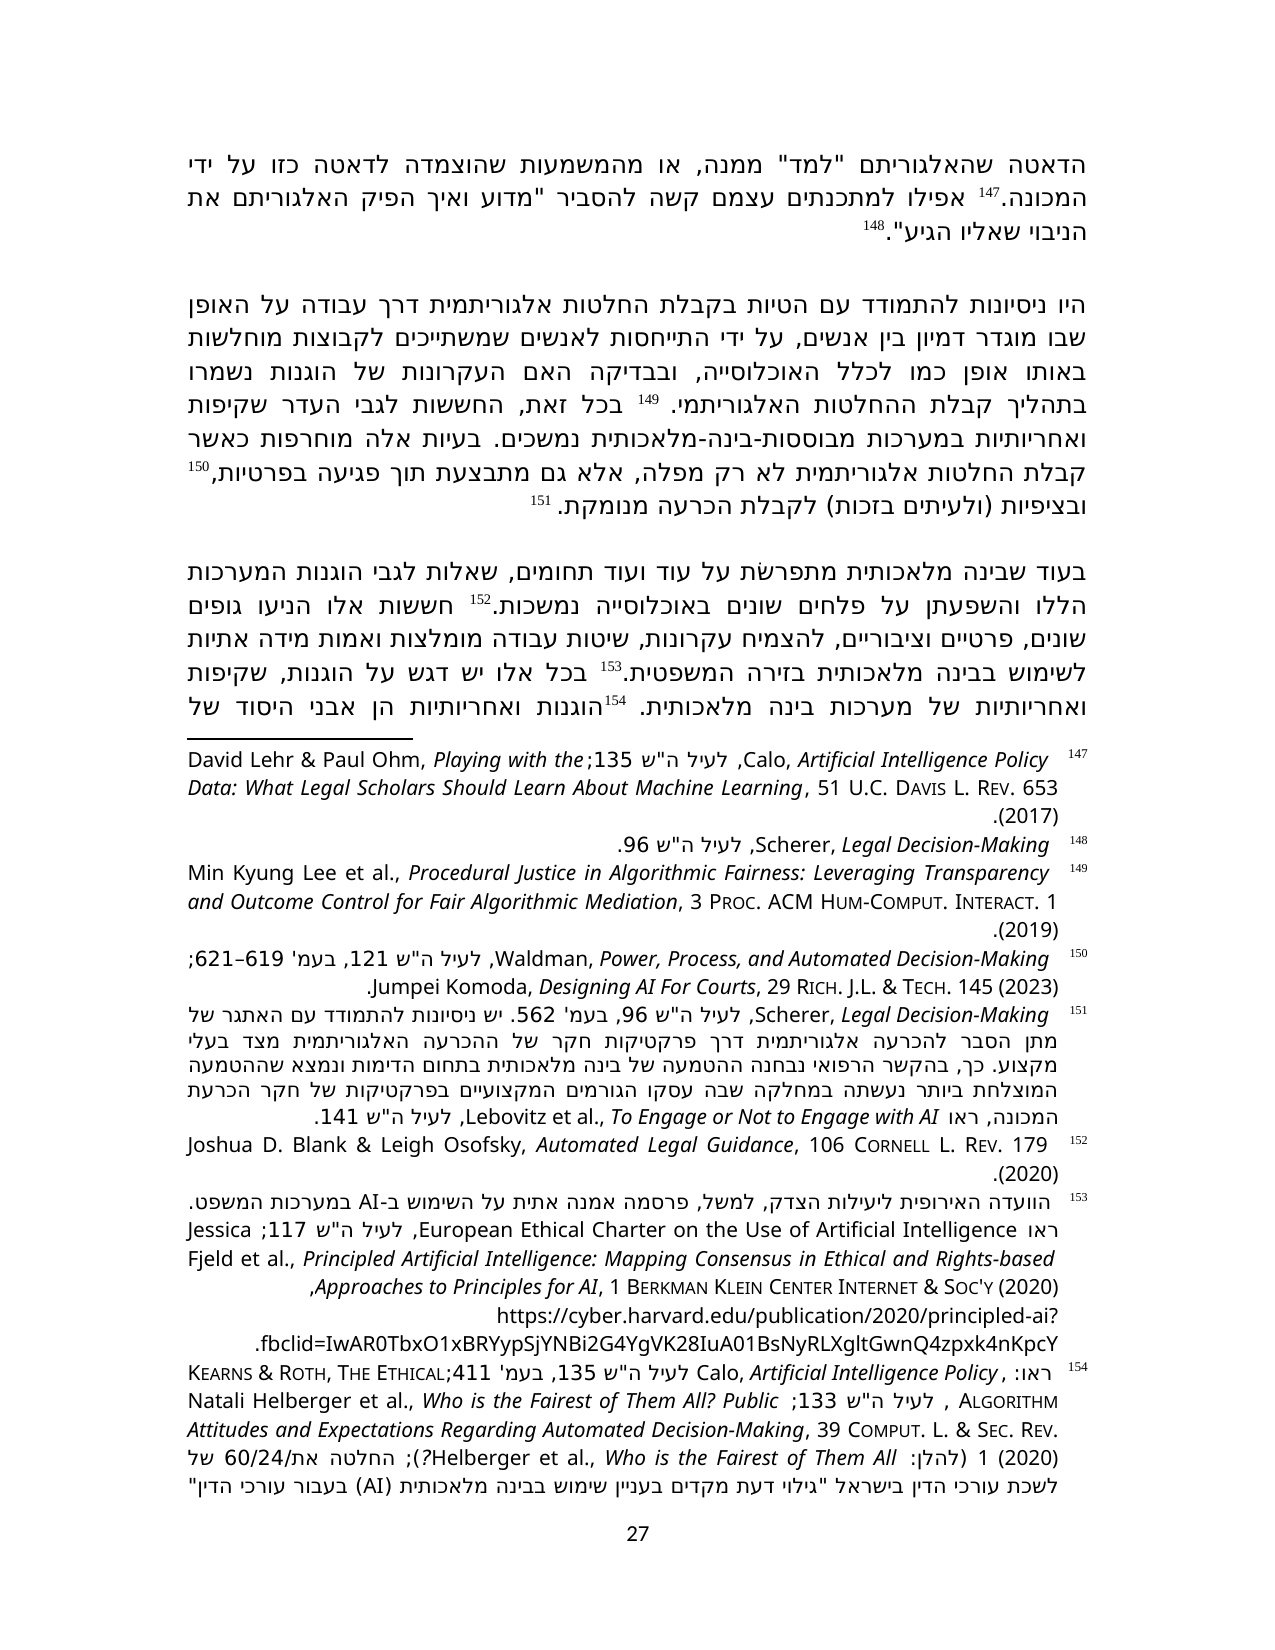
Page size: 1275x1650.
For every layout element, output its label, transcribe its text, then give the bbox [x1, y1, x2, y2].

text אלגוריתמים מריצים מודלים, אשר מטבע הדברים מפשטים את המציאות ולכן יבצעו טעויות, אשר בחלקן משקפות הטיות וסטראוטיפים שלנו. הטכנולוגיה, שלעיתים נדמית אובייקטיבית, מערפלת את ה"ערכים שבעיצוב" שלה ואת התוצאה המוטה שעלולה לנבוע מהם. האופי ה"אטום" של אלגוריתמים מייצר חששות לגבי היותם סוג של "קופסה שחורה" שאינה מאפשרת לפענח את התהליכים שעומדים מאחוריה. ברור לכול כי תהליך קבלת החלטות אנושי יכול להיות בעייתי ומוטה גם הוא, ולכן אין זה מפתיע שהאלגוריתמים, מעשה ידי אדם, משכפלים מגבלות אלה. לא בכדי מזהירים כותבים רבים מפני ההשפעות המוטות של "טעויות" עקביות מצד אלגוריתמים המופעלים בהיקף עצום כלפי אנשים המשתייכים לקבוצות מוחלשות – מהגרים, עניים, מיעוטים, חסרי השכלה. לחברי הקבוצות הללו יכולת מוגבלת לאתגר את ההחלטות שהתקבלו בעניינם בתהליך מבוסס-אלגוריתמים, חסרים להם המשאבים להשיג עליהן ובמרבית המקרים הן נתפשות כחלק מהיסטוריה ארוכה של יחס מפלה. אפילו במקרים שבהם נוכל לזהות שהתוצאה מוטית, קשה מאוד לזהות האם בעיות אלה נובעות מטיב הדאטה שהאלגוריתם "למד" ממנה, או מהמשמעות שהוצמדה לדאטה כזו על ידי המכונה. אפילו למתכנתים עצמם קשה להסביר "מדוע ואיך הפיק האלגוריתם את הניבוי שאליו הגיע". [187, 150, 1087, 246]
text היו ניסיונות להתמודד עם הטיות בקבלת החלטות אלגוריתמית דרך עבודה על האופן שבו מוגדר דמיון בין אנשים, על ידי התייחסות לאנשים שמשתייכים לקבוצות מוחלשות באותו אופן כמו לכלל האוכלוסייה, ובבדיקה האם העקרונות של הוגנות נשמרו בתהליך קבלת ההחלטות האלגוריתמי. בכל זאת, החששות לגבי העדר שקיפות ואחריותיות במערכות מבוססות-בינה-מלאכותית נמשכים. בעיות אלה מוחרפות כאשר קבלת החלטות אלגוריתמית לא רק מפלה, אלא גם מתבצעת תוך פגיעה בפרטיות, ובציפיות (ולעיתים בזכות) לקבלת הכרעה מנומקת. [187, 290, 1087, 521]
text בעוד שבינה מלאכותית מתפרשׂת על עוד ועוד תחומים, שאלות לגבי הוגנות המערכות הללו והשפעתן על פלחים שונים באוכלוסייה נמשכות. חששות אלו הניעו גופים שונים, פרטיים וציבוריים, להצמיח עקרונות, שיטות עבודה מומלצות ואמות מידה אתיות לשימוש בבינה מלאכותית בזירה המשפטית. בכל אלו יש דגש על הוגנות, שקיפות ואחריותיות של מערכות בינה מלאכותית. הוגנות ואחריותיות הן אבני היסוד של לגיטימציה בהליכי יישוב סכסוכים מודרניים. לגיטימציה היא מה שמאפשר ליחידים להביא את הסכסוך שלהם בפני ערכאה ליישוב סכסוכים, להשתתף בהליך, ולמלא אחר תוצאותיו. במקום שבו דפוס הפעולה של אלגוריתם אינו גלוי והעקרונות שלפיהם מושגות תוצאות ההליך אינם ידועים, יתקשה הליך כזה לעמוד בעקרונות המקובלים של לגיטימציה. [187, 557, 1087, 721]
